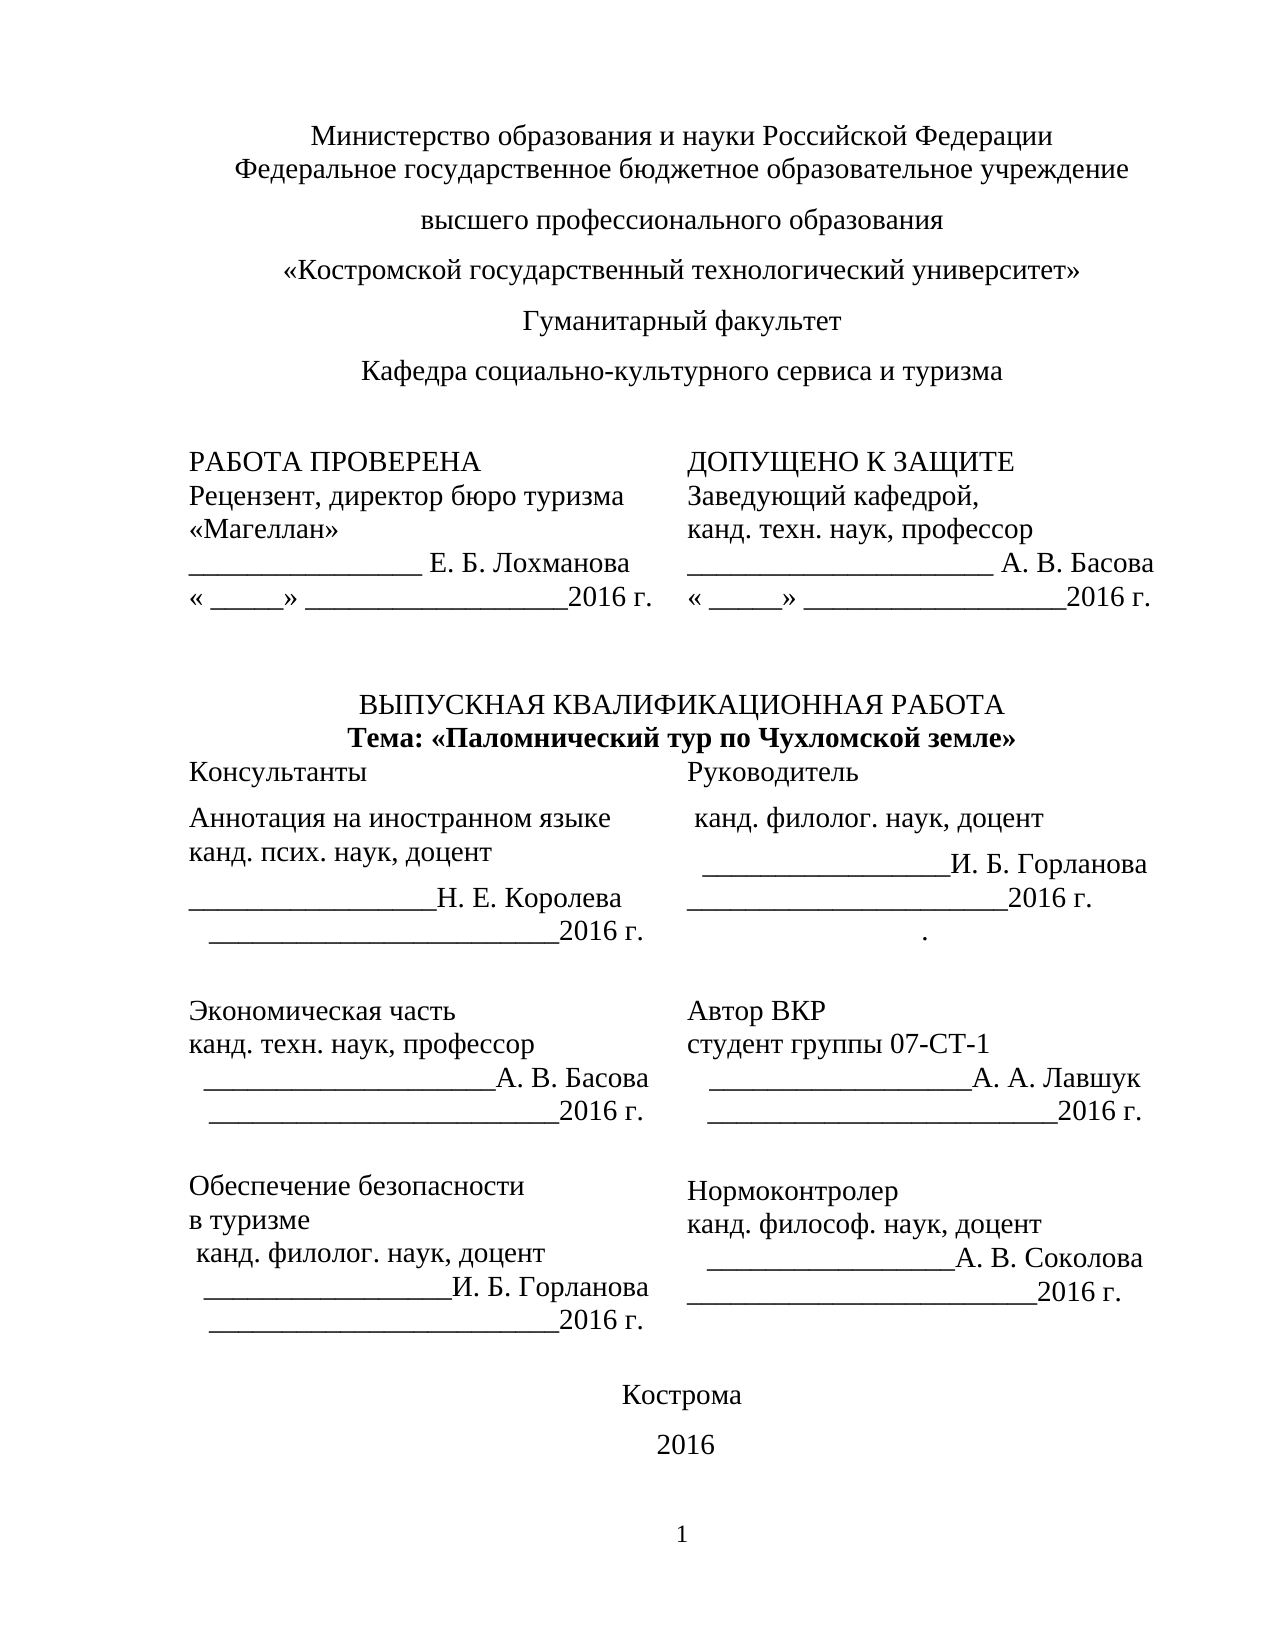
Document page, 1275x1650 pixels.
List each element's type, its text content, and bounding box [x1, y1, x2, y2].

text ВЫПУСКНАЯ КВАЛИФИКАЦИОННАЯ РАБОТА [177, 687, 1186, 721]
text Кафедра социально-культурного сервиса и туризма [177, 353, 1186, 386]
text «Костромской государственный технологический университет» [177, 252, 1186, 286]
text Тема: «Паломнический тур по Чухломской земле» [177, 721, 1186, 754]
text высшего профессионального образования [177, 202, 1186, 236]
text Федеральное государственное бюджетное образовательное учреждение [177, 152, 1186, 185]
text Кострома [177, 1377, 1186, 1411]
table_header Консультанты Аннотация на иностранном языке канд. псих. наук, доцент _________________Н. Е. Королева ________________________2016 г. Экономическая часть канд. техн. наук, профессор ____________________А. В. Басова ________________________2016 г. Обеспечение безопасности в туризме канд. филолог. наук, доцент _________________И. Б. Горланова ________________________2016 г. [177, 754, 676, 1377]
text Министерство образования и науки Российской Федерации [177, 118, 1186, 152]
text 2016 [177, 1427, 1186, 1461]
table_header Руководитель канд. филолог. наук, доцент _________________И. Б. Горланова ______________________2016 г. . Автор ВКР студент группы 07-СТ-1 __________________А. А. Лавшук ________________________2016 г. Нормоконтролер канд. философ. наук, доцент _________________А. В. Соколова ________________________2016 г. [676, 754, 1174, 1377]
text Гуманитарный факультет [177, 303, 1186, 336]
table_header ДОПУЩЕНО К ЗАЩИТЕ Заведующий кафедрой, канд. техн. наук, профессор _____________________ А. В. Басова « _____» __________________2016 г. [676, 445, 1174, 646]
table_header РАБОТА ПРОВЕРЕНА Рецензент, директор бюро туризма «Магеллан» ________________ Е. Б. Лохманова « _____» __________________2016 г. [177, 445, 676, 646]
